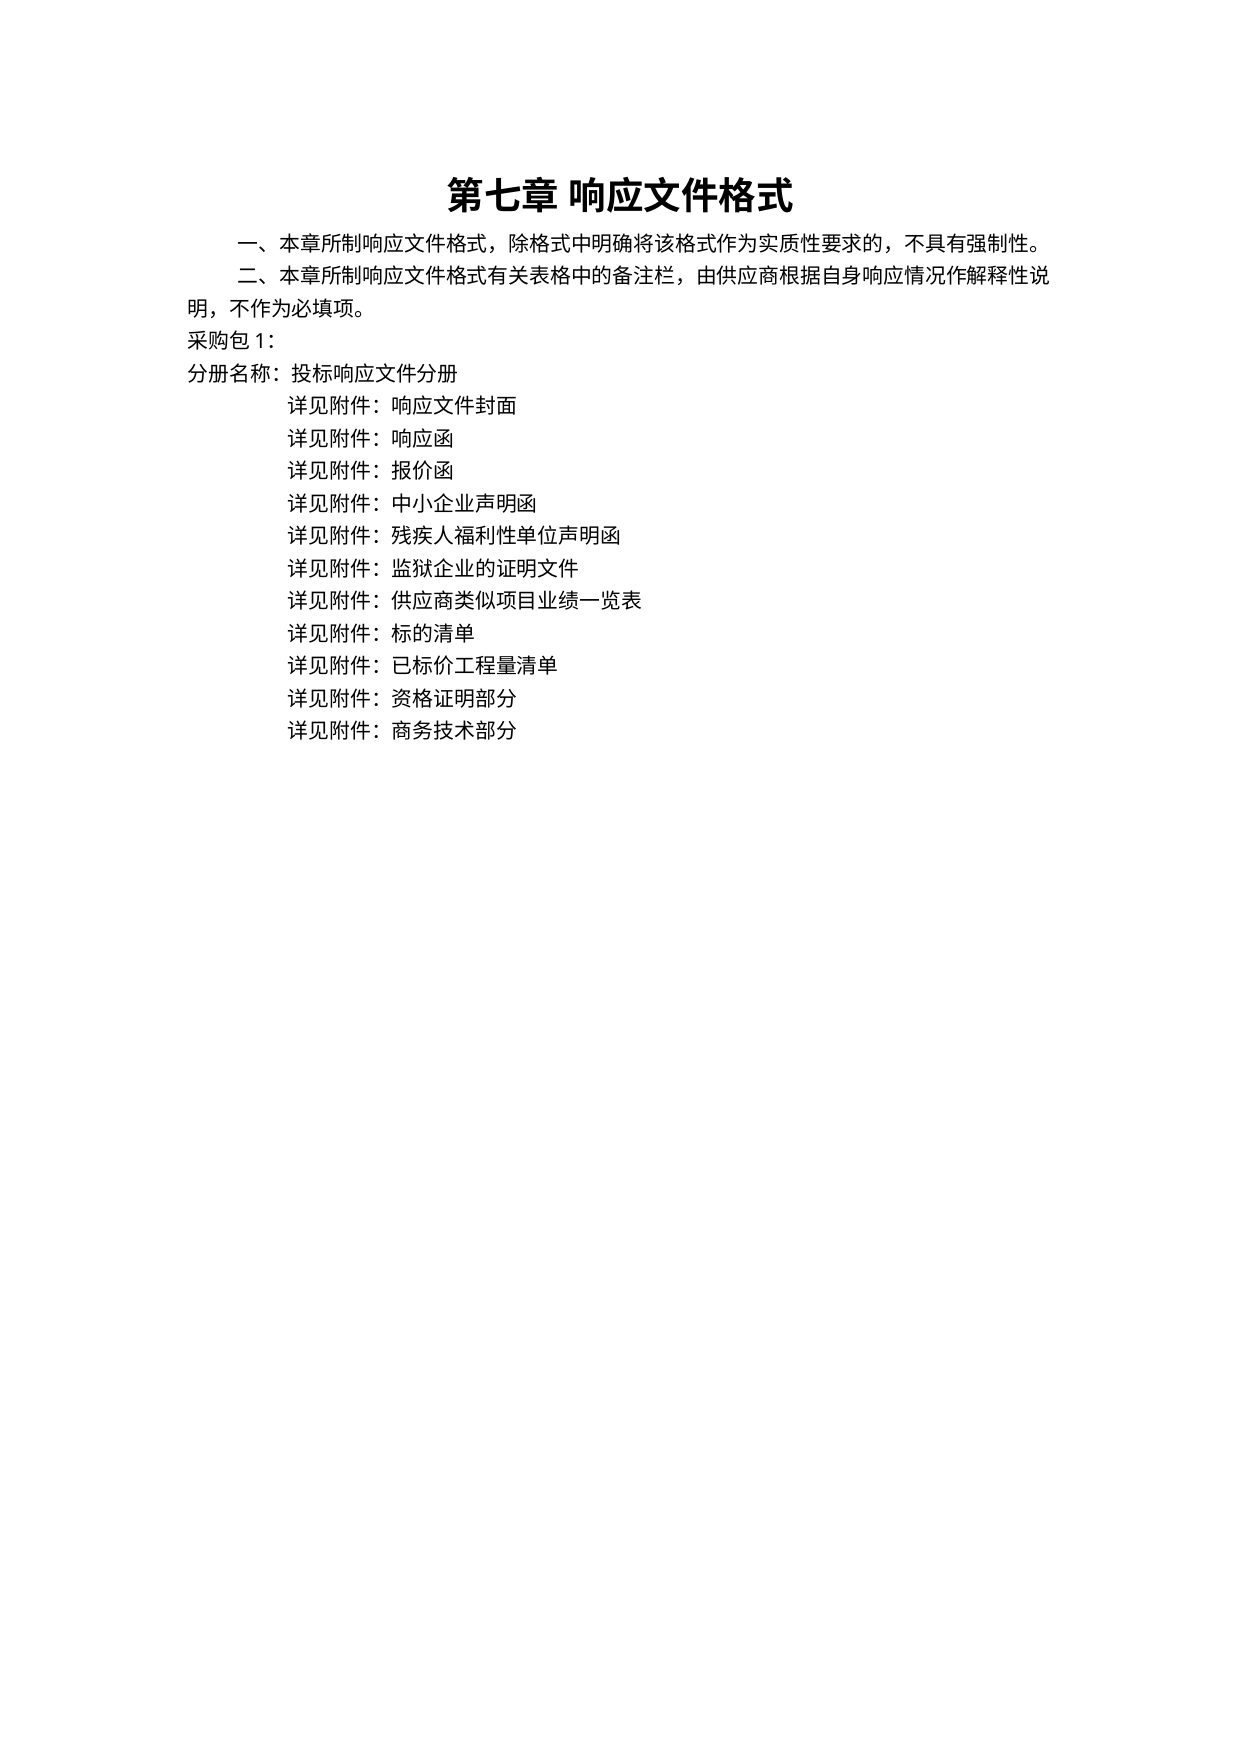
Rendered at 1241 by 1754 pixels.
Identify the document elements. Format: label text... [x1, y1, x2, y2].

text 详见附件：响应文件封面 [187, 389, 1053, 422]
text 详见附件：监狱企业的证明文件 [187, 552, 1053, 584]
text 一、本章所制响应文件格式，除格式中明确将该格式作为实质性要求的，不具有强制性。 [187, 227, 1053, 259]
text 第七章 响应文件格式 [187, 162, 1053, 227]
text 分册名称：投标响应文件分册 [187, 357, 1053, 389]
text 二、本章所制响应文件格式有关表格中的备注栏，由供应商根据自身响应情况作解释性说明，不作为必填项。 [187, 259, 1053, 324]
text 详见附件：标的清单 [187, 617, 1053, 649]
text 详见附件：供应商类似项目业绩一览表 [187, 584, 1053, 617]
text 详见附件：报价函 [187, 454, 1053, 487]
text 详见附件：商务技术部分 [187, 714, 1053, 747]
text 详见附件：响应函 [187, 422, 1053, 454]
text 详见附件：中小企业声明函 [187, 487, 1053, 519]
text 详见附件：残疾人福利性单位声明函 [187, 519, 1053, 552]
text 采购包1： [187, 324, 1053, 357]
text 详见附件：已标价工程量清单 [187, 649, 1053, 682]
text 详见附件：资格证明部分 [187, 682, 1053, 714]
